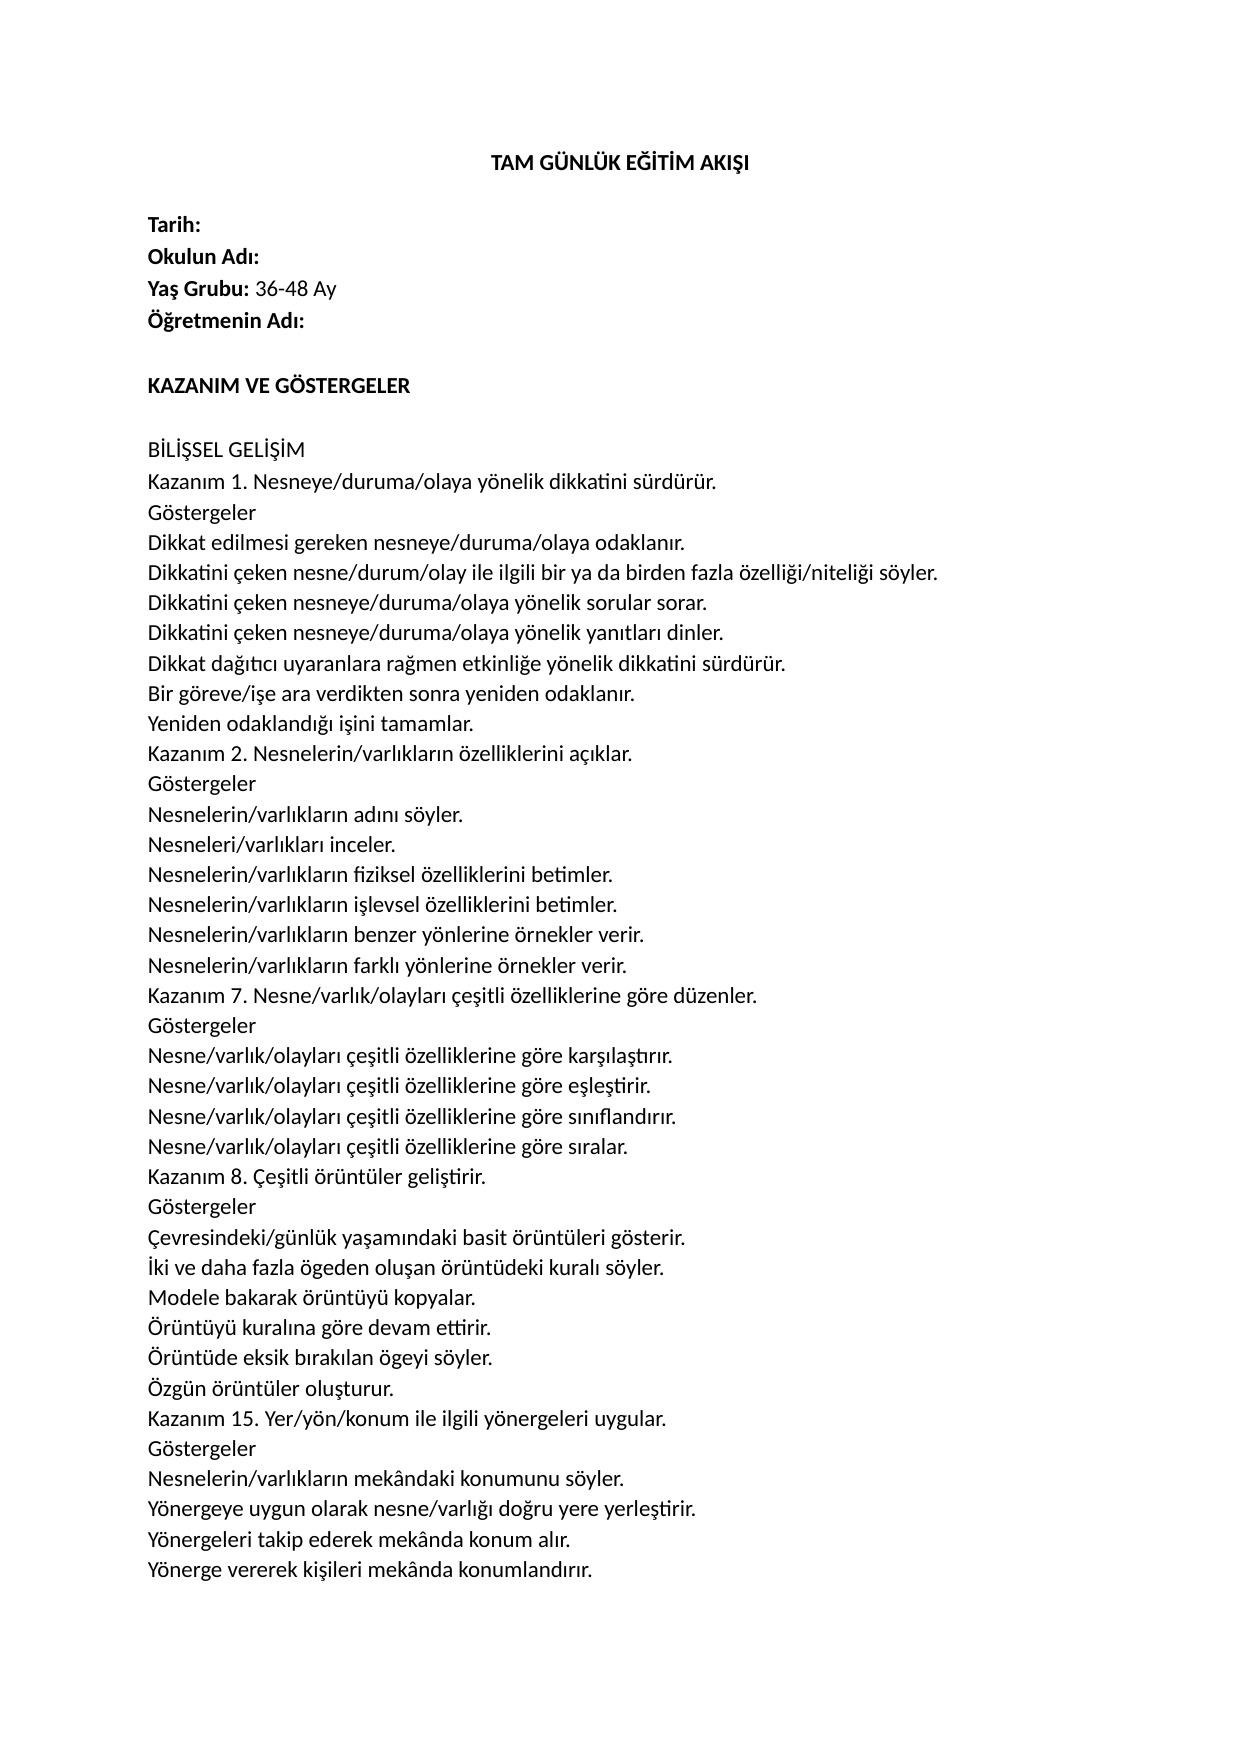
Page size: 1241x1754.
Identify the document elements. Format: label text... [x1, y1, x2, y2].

text Örüntüyü kuralına göre devam ettirir. [148, 1313, 1093, 1341]
text Nesneleri/varlıkları inceler. [148, 830, 1093, 858]
text Yönergeye uygun olarak nesne/varlığı doğru yere yerleştirir. [148, 1494, 1093, 1523]
text Yaş Grubu: 36-48 Ay [148, 274, 1093, 302]
text Nesne/varlık/olayları çeşitli özelliklerine göre sıralar. [148, 1132, 1093, 1160]
text Nesnelerin/varlıkların farklı yönlerine örnekler verir. [148, 951, 1093, 979]
text Yönerge vererek kişileri mekânda konumlandırır. [148, 1555, 1093, 1583]
text Nesnelerin/varlıkların benzer yönlerine örnekler verir. [148, 921, 1093, 949]
text İki ve daha fazla ögeden oluşan örüntüdeki kuralı söyler. [148, 1253, 1093, 1281]
text Dikkat dağıtıcı uyaranlara rağmen etkinliğe yönelik dikkatini sürdürür. [148, 649, 1093, 677]
text Nesnelerin/varlıkların mekândaki konumunu söyler. [148, 1464, 1093, 1492]
text BİLİŞSEL GELİŞİM [148, 435, 1093, 463]
text Göstergeler [148, 498, 1093, 526]
text Yönergeleri takip ederek mekânda konum alır. [148, 1525, 1093, 1553]
text Kazanım 1. Nesneye/duruma/olaya yönelik dikkatini sürdürür. [148, 467, 1093, 496]
text Tarih: [148, 210, 1093, 238]
text Dikkatini çeken nesneye/duruma/olaya yönelik sorular sorar. [148, 588, 1093, 616]
text Göstergeler [148, 1011, 1093, 1039]
text Bir göreve/işe ara verdikten sonra yeniden odaklanır. [148, 679, 1093, 707]
text Dikkatini çeken nesne/durum/olay ile ilgili bir ya da birden fazla özelliği/niteliği söyler. [148, 558, 1093, 586]
text Kazanım 8. Çeşitli örüntüler geliştirir. [148, 1162, 1093, 1190]
text Göstergeler [148, 1434, 1093, 1462]
text Dikkatini çeken nesneye/duruma/olaya yönelik yanıtları dinler. [148, 618, 1093, 647]
text Nesne/varlık/olayları çeşitli özelliklerine göre karşılaştırır. [148, 1041, 1093, 1069]
text TAM GÜNLÜK EĞİTİM AKIŞI [148, 148, 1093, 176]
text Öğretmenin Adı: [148, 307, 1093, 334]
text Göstergeler [148, 1192, 1093, 1221]
text Kazanım 2. Nesnelerin/varlıkların özelliklerini açıklar. [148, 739, 1093, 767]
text Göstergeler [148, 769, 1093, 798]
text KAZANIM VE GÖSTERGELER [148, 371, 1093, 399]
text Nesne/varlık/olayları çeşitli özelliklerine göre sınıflandırır. [148, 1102, 1093, 1130]
text Okulun Adı: [148, 242, 1093, 270]
text Nesnelerin/varlıkların adını söyler. [148, 800, 1093, 828]
text Nesne/varlık/olayları çeşitli özelliklerine göre eşleştirir. [148, 1072, 1093, 1100]
text Nesnelerin/varlıkların işlevsel özelliklerini betimler. [148, 890, 1093, 918]
text Yeniden odaklandığı işini tamamlar. [148, 709, 1093, 737]
text Kazanım 15. Yer/yön/konum ile ilgili yönergeleri uygular. [148, 1404, 1093, 1432]
text Örüntüde eksik bırakılan ögeyi söyler. [148, 1343, 1093, 1372]
text Kazanım 7. Nesne/varlık/olayları çeşitli özelliklerine göre düzenler. [148, 981, 1093, 1009]
text Modele bakarak örüntüyü kopyalar. [148, 1283, 1093, 1311]
text Nesnelerin/varlıkların fiziksel özelliklerini betimler. [148, 860, 1093, 888]
text Dikkat edilmesi gereken nesneye/duruma/olaya odaklanır. [148, 528, 1093, 556]
text Özgün örüntüler oluşturur. [148, 1374, 1093, 1402]
text Çevresindeki/günlük yaşamındaki basit örüntüleri gösterir. [148, 1223, 1093, 1251]
